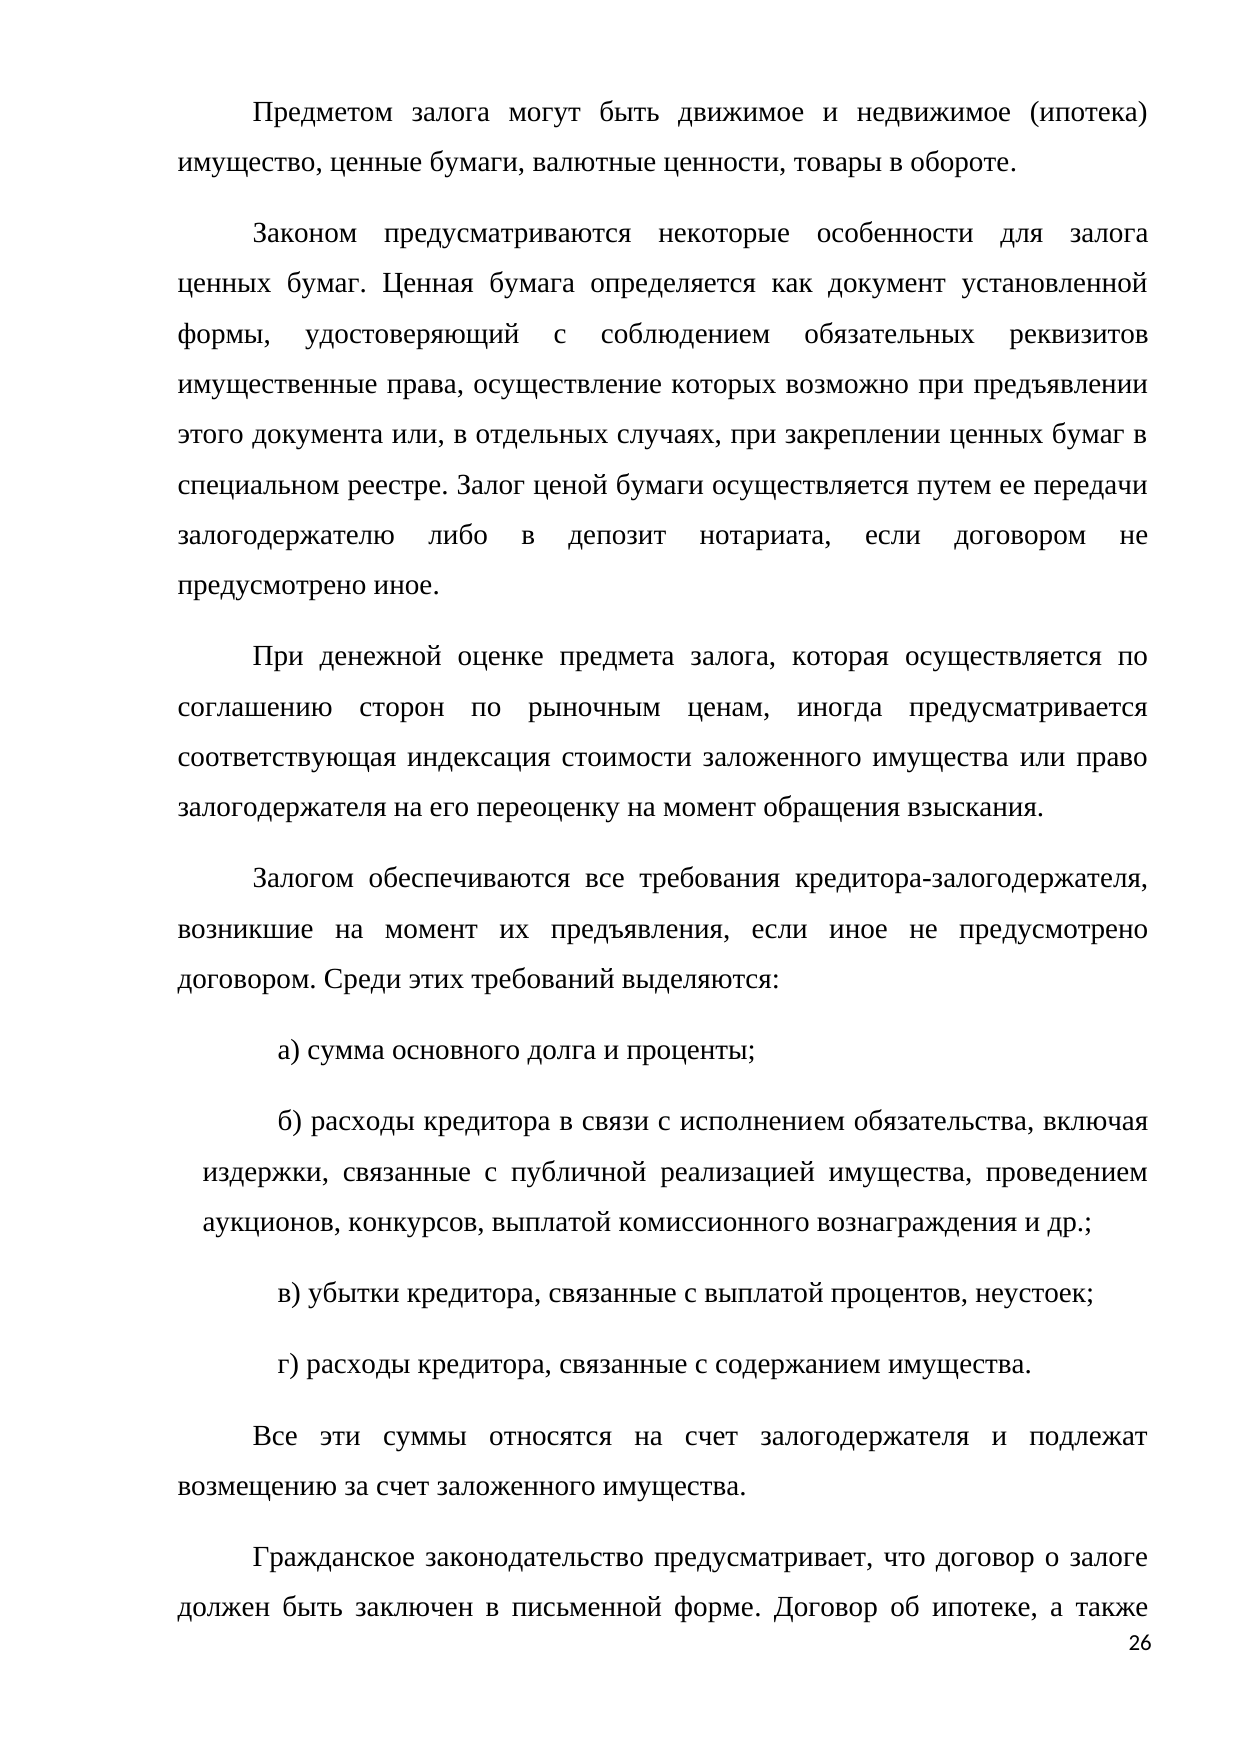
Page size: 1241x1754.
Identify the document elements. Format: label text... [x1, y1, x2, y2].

text г) расходы кредитора, связанные с содержанием имущества. [202, 1346, 1149, 1380]
text а) сумма основного долга и проценты; [202, 1032, 1149, 1066]
text Все эти суммы относятся на счет залогодержателя и подлежат возмещению за счет заложенного имущества. [177, 1418, 1149, 1501]
text в) убытки кредитора, связанные с выплатой процентов, неустоек; [202, 1275, 1149, 1309]
text Залогом обеспечиваются все требования кредитора-залогодержателя, возникшие на момент их предъявления, если иное не предусмотрено договором. Среди этих требований выделяются: [177, 861, 1149, 995]
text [177, 1539, 1149, 1623]
text Предметом залога могут быть движимое и недвижимое (ипотека) имущество, ценные бумаги, валютные ценности, товары в обороте. [177, 94, 1149, 178]
text Законом предусматриваются некоторые особенности для залога ценных бумаг. Ценная бумага определяется как документ установленной формы, удостоверяющий с соблюдением обязательных реквизитов имущественные права, осуществление которых возможно при предъявлении этого документа или, в отдельных случаях, при закреплении ценных бумаг в специальном реестре. Залог ценой бумаги осуществляется путем ее передачи залогодержателю либо в депозит нотариата, если договором не предусмотрено иное. [177, 215, 1149, 601]
text б) расходы кредитора в связи с исполнением обязательства, включая издержки, связанные с публичной реализацией имущества, проведением аукционов, конкурсов, выплатой комиссионного вознаграждения и др.; [202, 1103, 1149, 1238]
text При денежной оценке предмета залога, которая осуществляется по соглашению сторон по рыночным ценам, иногда предусматривается соответствующая индексация стоимости заложенного имущества или право залогодержателя на его переоценку на момент обращения взыскания. [177, 638, 1149, 823]
